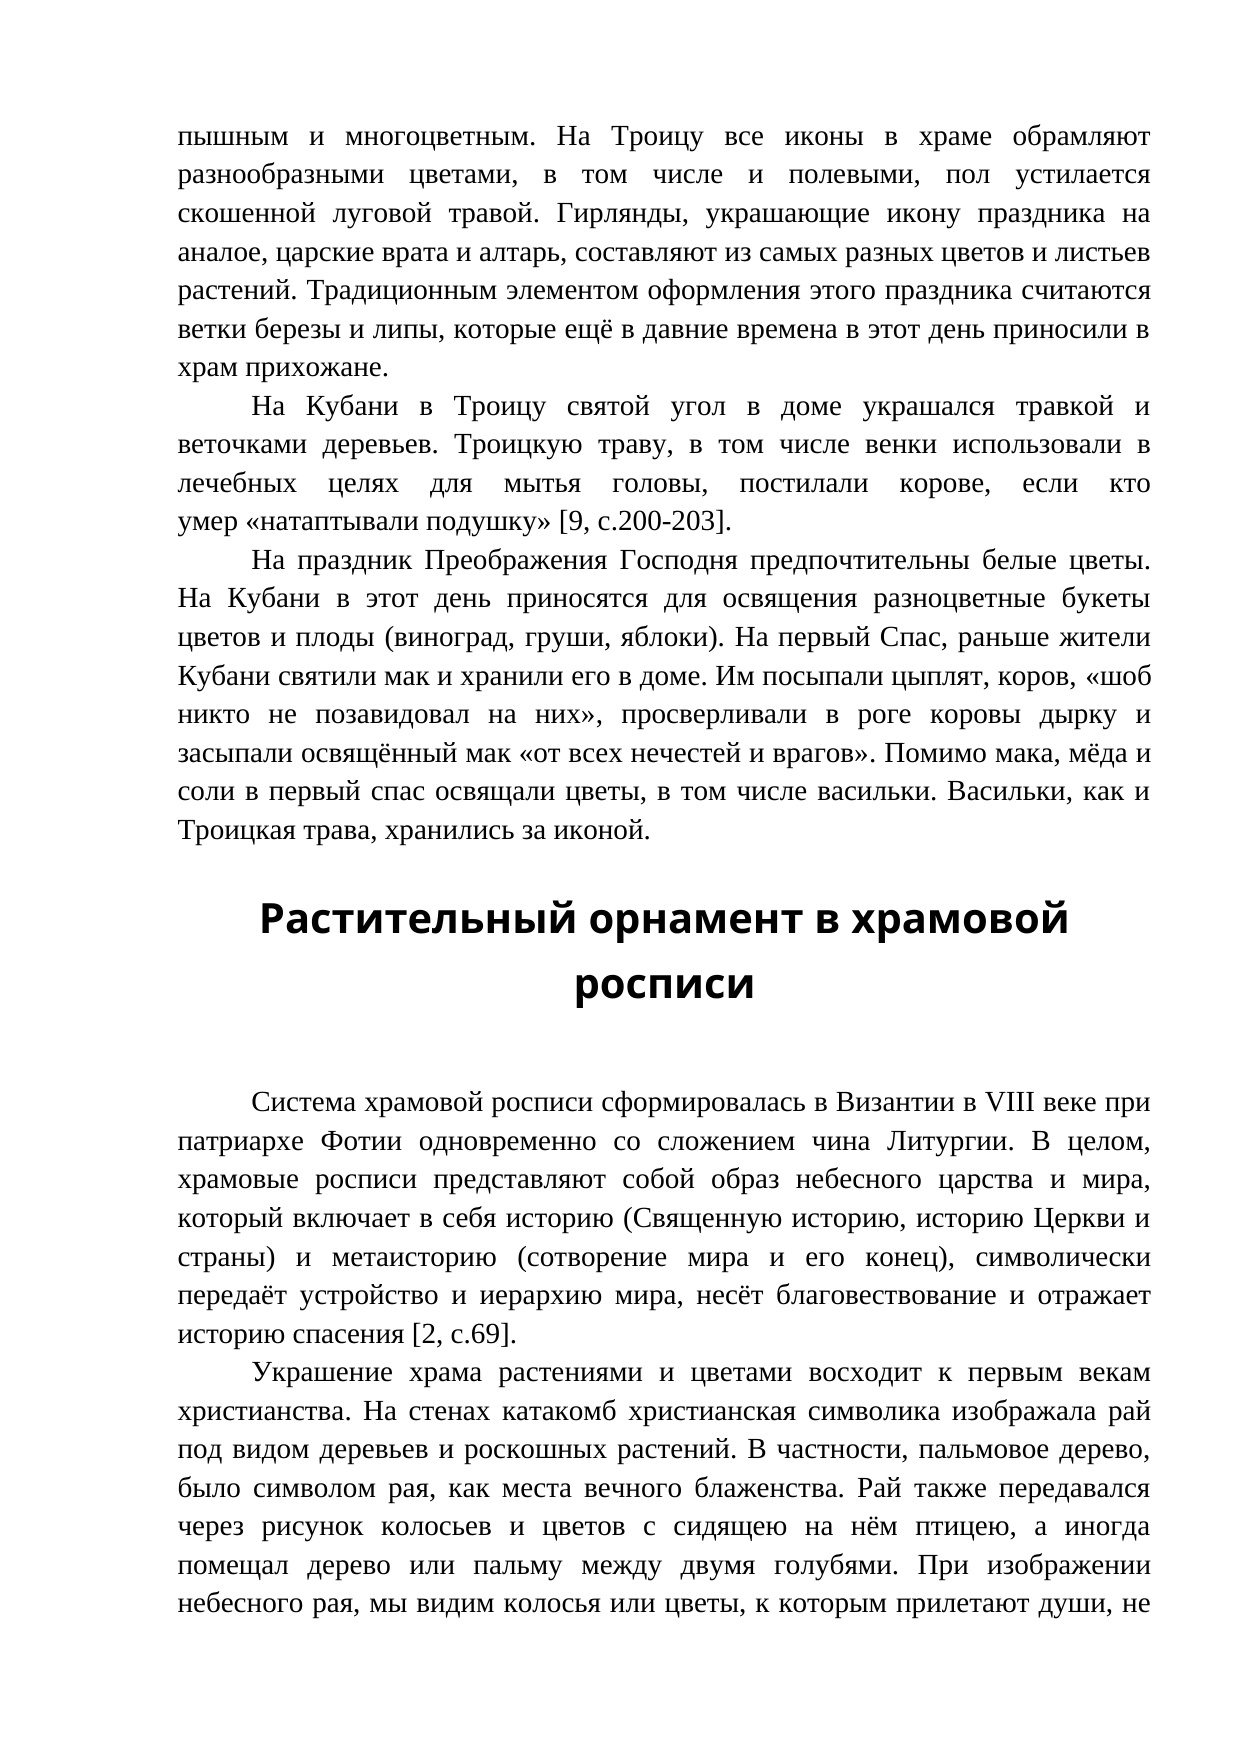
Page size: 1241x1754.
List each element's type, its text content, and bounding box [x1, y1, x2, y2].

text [177, 118, 1152, 383]
text Система храмовой росписи сформировалась в Византии в VIII веке при патриархе Фотии одновременно со сложением чина Литургии. В целом, храмовые росписи представляют собой образ небесного царства и мира, который включает в себя историю (Священную историю, историю Церкви и страны) и метаисторию (сотворение мира и его конец), символически передаёт устройство и иерархию мира, несёт благовествование и отражает историю спасения [2, с.69]. [177, 1084, 1152, 1349]
text Растительный орнамент в храмовой росписи [177, 889, 1152, 1011]
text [177, 1354, 1152, 1619]
text На праздник Преображения Господня предпочтительны белые цветы. На Кубани в этот день приносятся для освящения разноцветные букеты цветов и плоды (виноград, груши, яблоки). На первый Спас, раньше жители Кубани святили мак и хранили его в доме. Им посыпали цыплят, коров, «шоб никто не позавидовал на них», просверливали в роге коровы дырку и засыпали освящённый мак «от всех нечестей и врагов». Помимо мака, мёда и соли в первый спас освящали цветы, в том числе васильки. Васильки, как и Троицкая трава, хранились за иконой. [177, 542, 1152, 845]
text На Кубани в Троицу святой угол в доме украшался травкой и веточками деревьев. Троицкую траву, в том числе венки использовали в лечебных целях для мытья головы, постилали корове, если кто умер «натаптывали подушку» [9, с.200-203]. [177, 388, 1152, 537]
